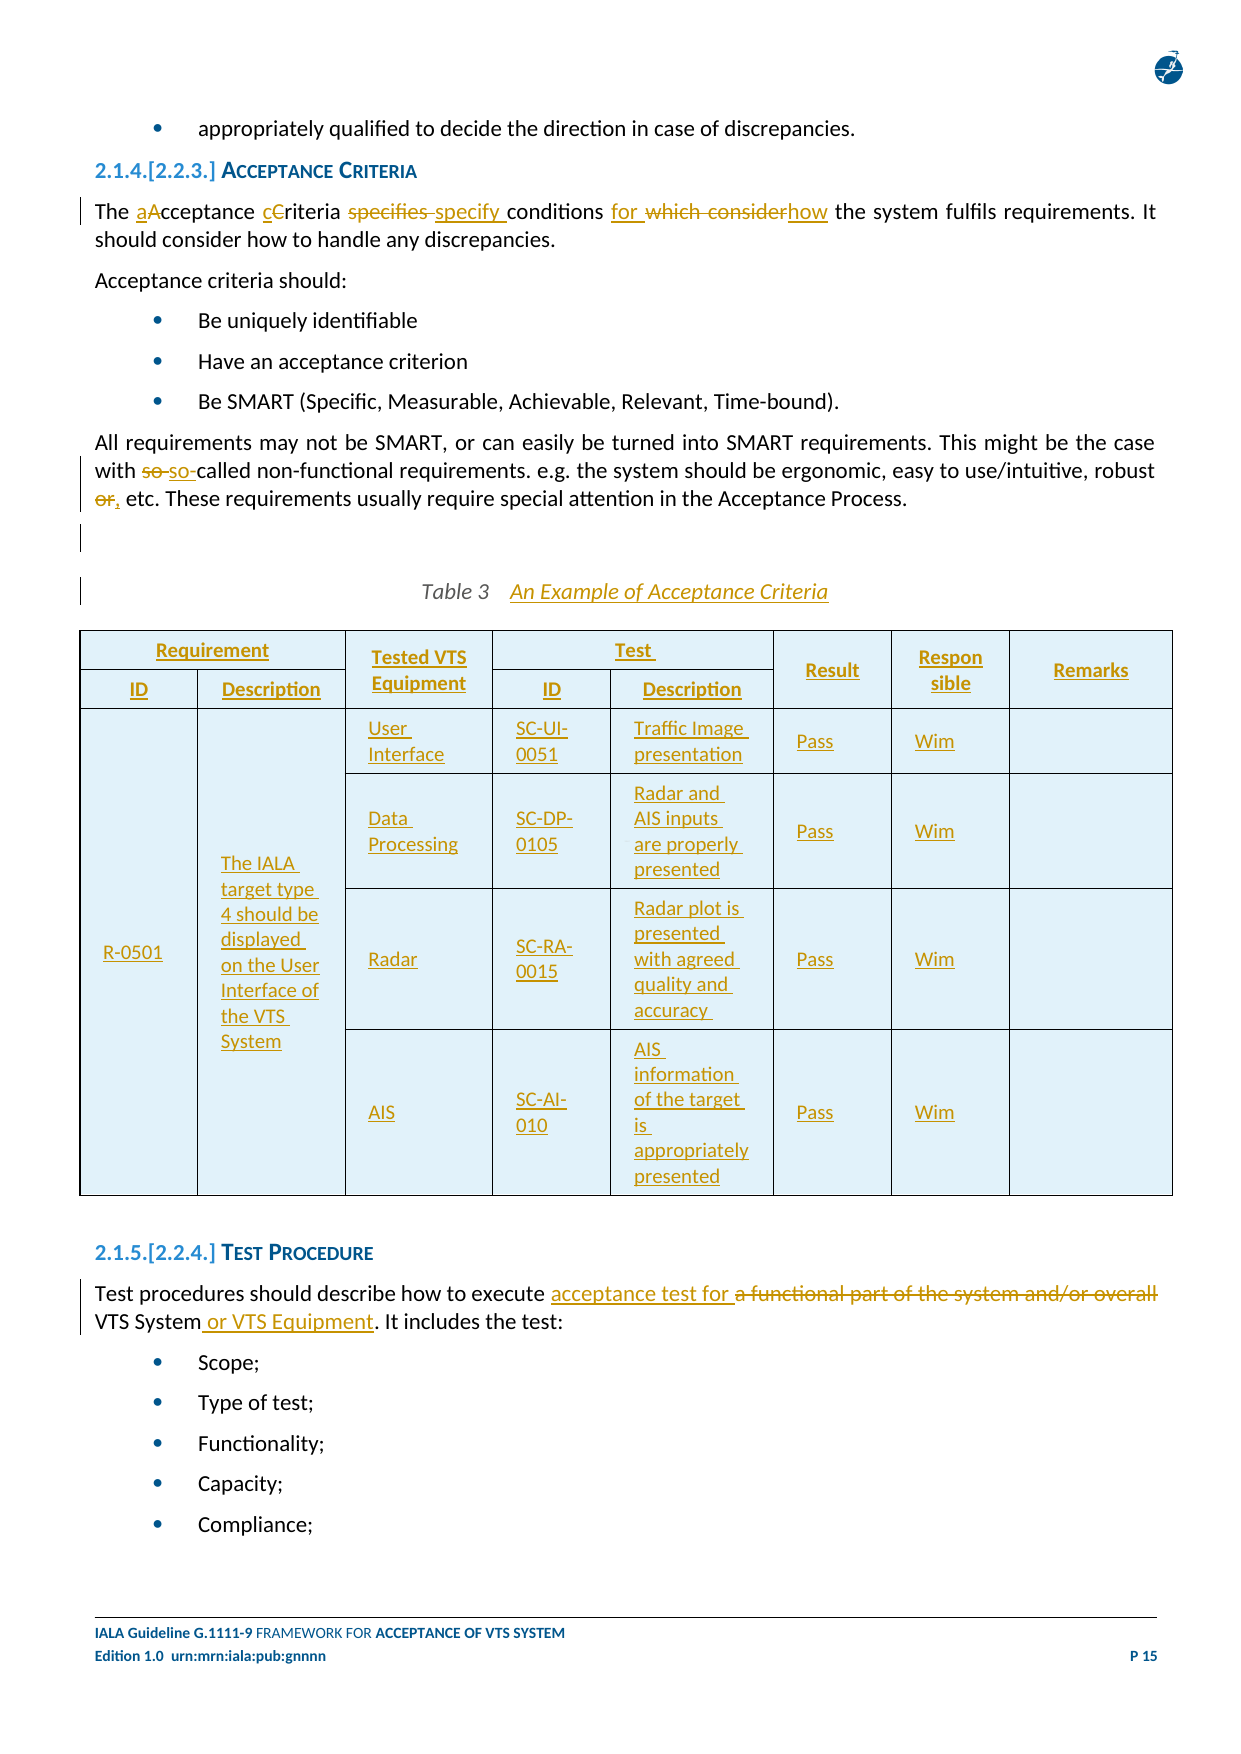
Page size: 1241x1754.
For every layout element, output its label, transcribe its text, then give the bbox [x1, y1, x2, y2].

text appropriately qualified to decide the direction in case of discrepancies. [153, 114, 1157, 142]
text The cceptance riteria conditions the system fulfils requirements. It should consider how to handle any discrepancies. [94, 197, 1157, 253]
text Capacity; [153, 1469, 1157, 1497]
text Be SMART (Specific, Measurable, Achievable, Relevant, Time-bound). [153, 387, 1157, 415]
text Compliance; [153, 1510, 1157, 1538]
text Have an acceptance criterion [153, 347, 1157, 375]
subtitle Acceptance Criteria [94, 154, 1069, 185]
text All requirements may not be SMART, or can easily be turned into SMART requirements. This might be the case with called non-functional requirements. e.g. the system should be ergonomic, easy to use/intuitive, robust etc. These requirements usually require special attention in the Acceptance Process. [94, 428, 1157, 512]
text Acceptance criteria should: [94, 266, 1157, 294]
subtitle Test Procedure [94, 1236, 1069, 1267]
picture [1123, 0, 1241, 119]
text Be uniquely identifiable [153, 306, 1157, 334]
text Type of test; [153, 1388, 1157, 1416]
text Functionality; [153, 1429, 1157, 1457]
text Scope; [153, 1348, 1157, 1376]
text Test procedures should describe how to execute VTS System. It includes the test: [94, 1279, 1157, 1335]
